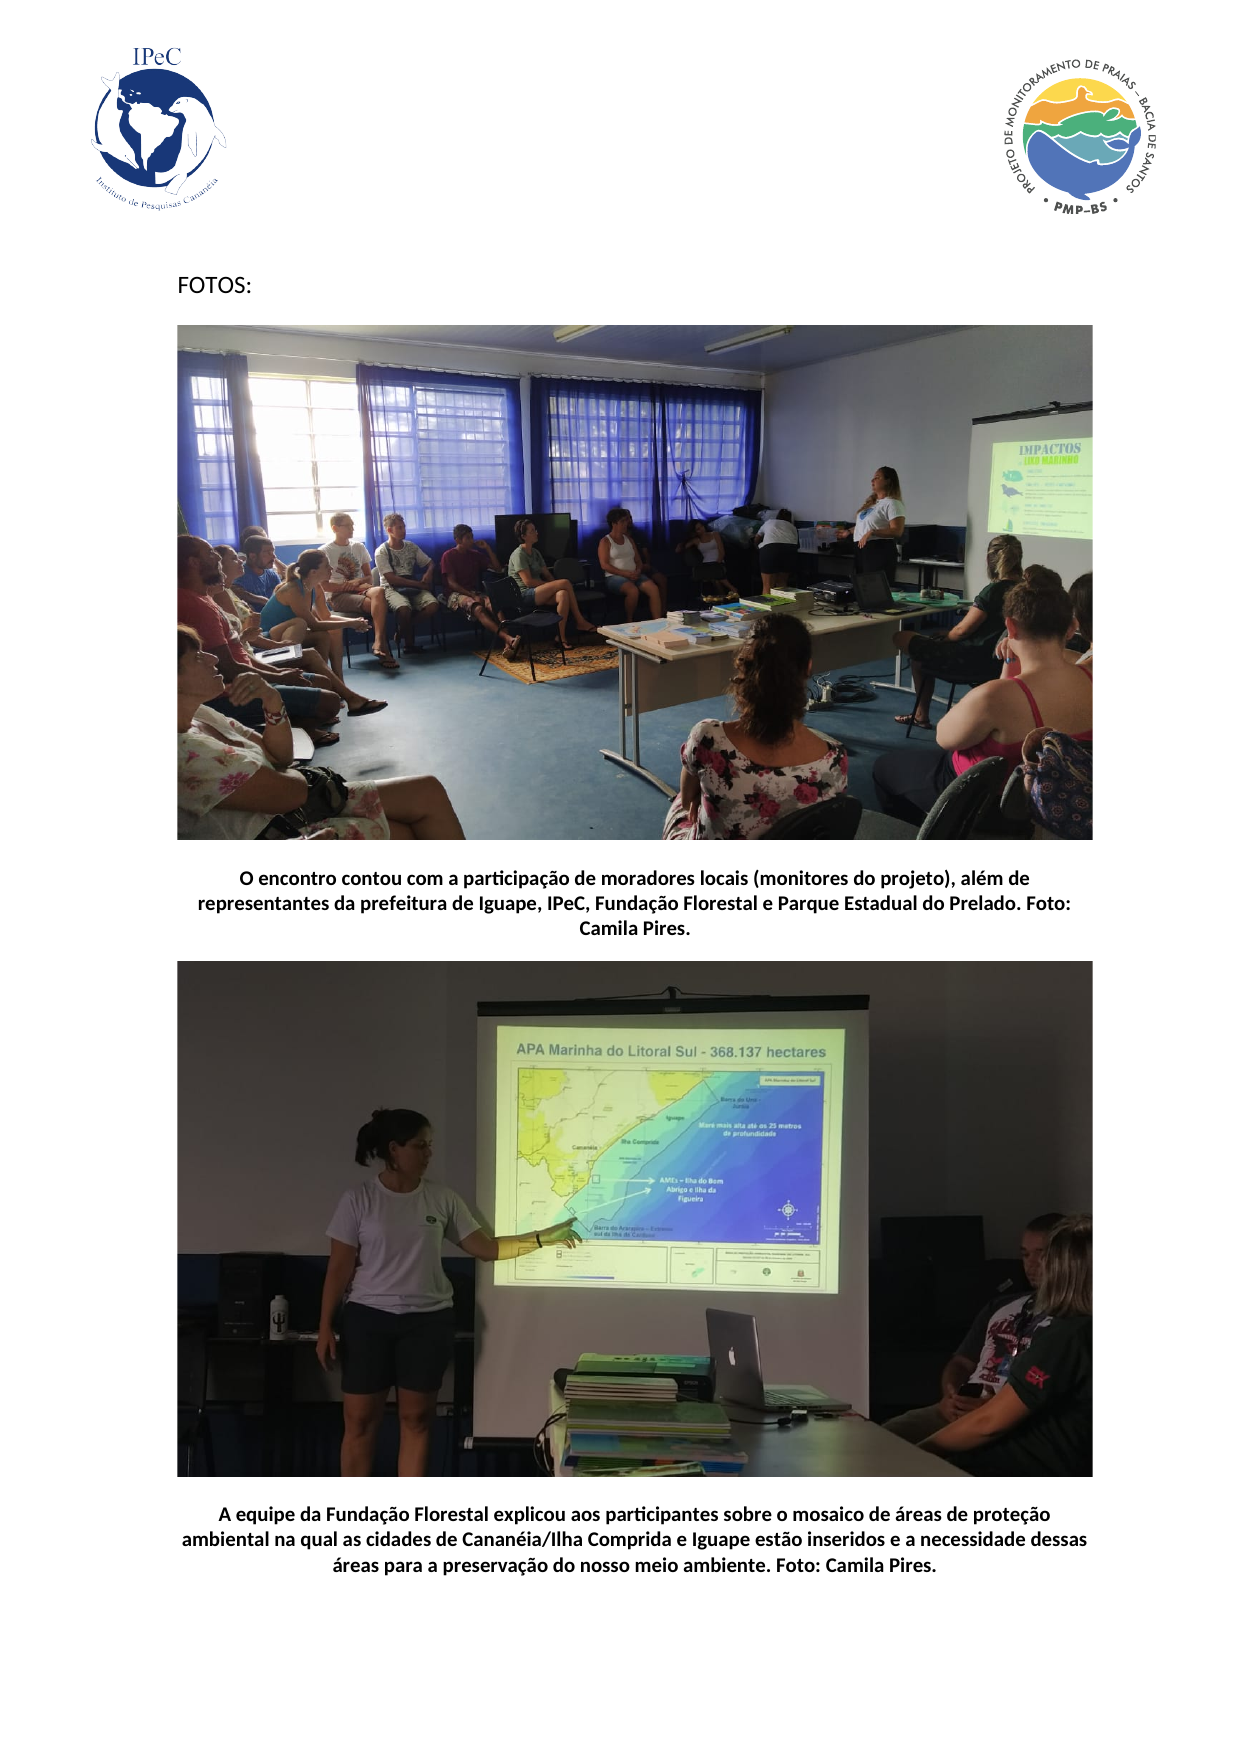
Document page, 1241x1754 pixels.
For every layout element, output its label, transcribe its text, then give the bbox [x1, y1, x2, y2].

picture [177, 325, 1093, 840]
text A equipe da Fundação Florestal explicou aos participantes sobre o mosaico de áreas de proteção ambiental na qual as cidades de Cananéia/Ilha Comprida e Iguape estão inseridos e a necessidade dessas áreas para a preservação do nosso meio ambiente. Foto: Camila Pires. [177, 1501, 1093, 1577]
picture [177, 961, 1093, 1477]
text FOTOS: [177, 270, 1093, 300]
picture [64, 35, 253, 223]
text O encontro contou com a participação de moradores locais (monitores do projeto), além de representantes da prefeitura de Iguape, IPeC, Fundação Florestal e Parque Estadual do Prelado. Foto: Camila Pires. [177, 865, 1093, 941]
